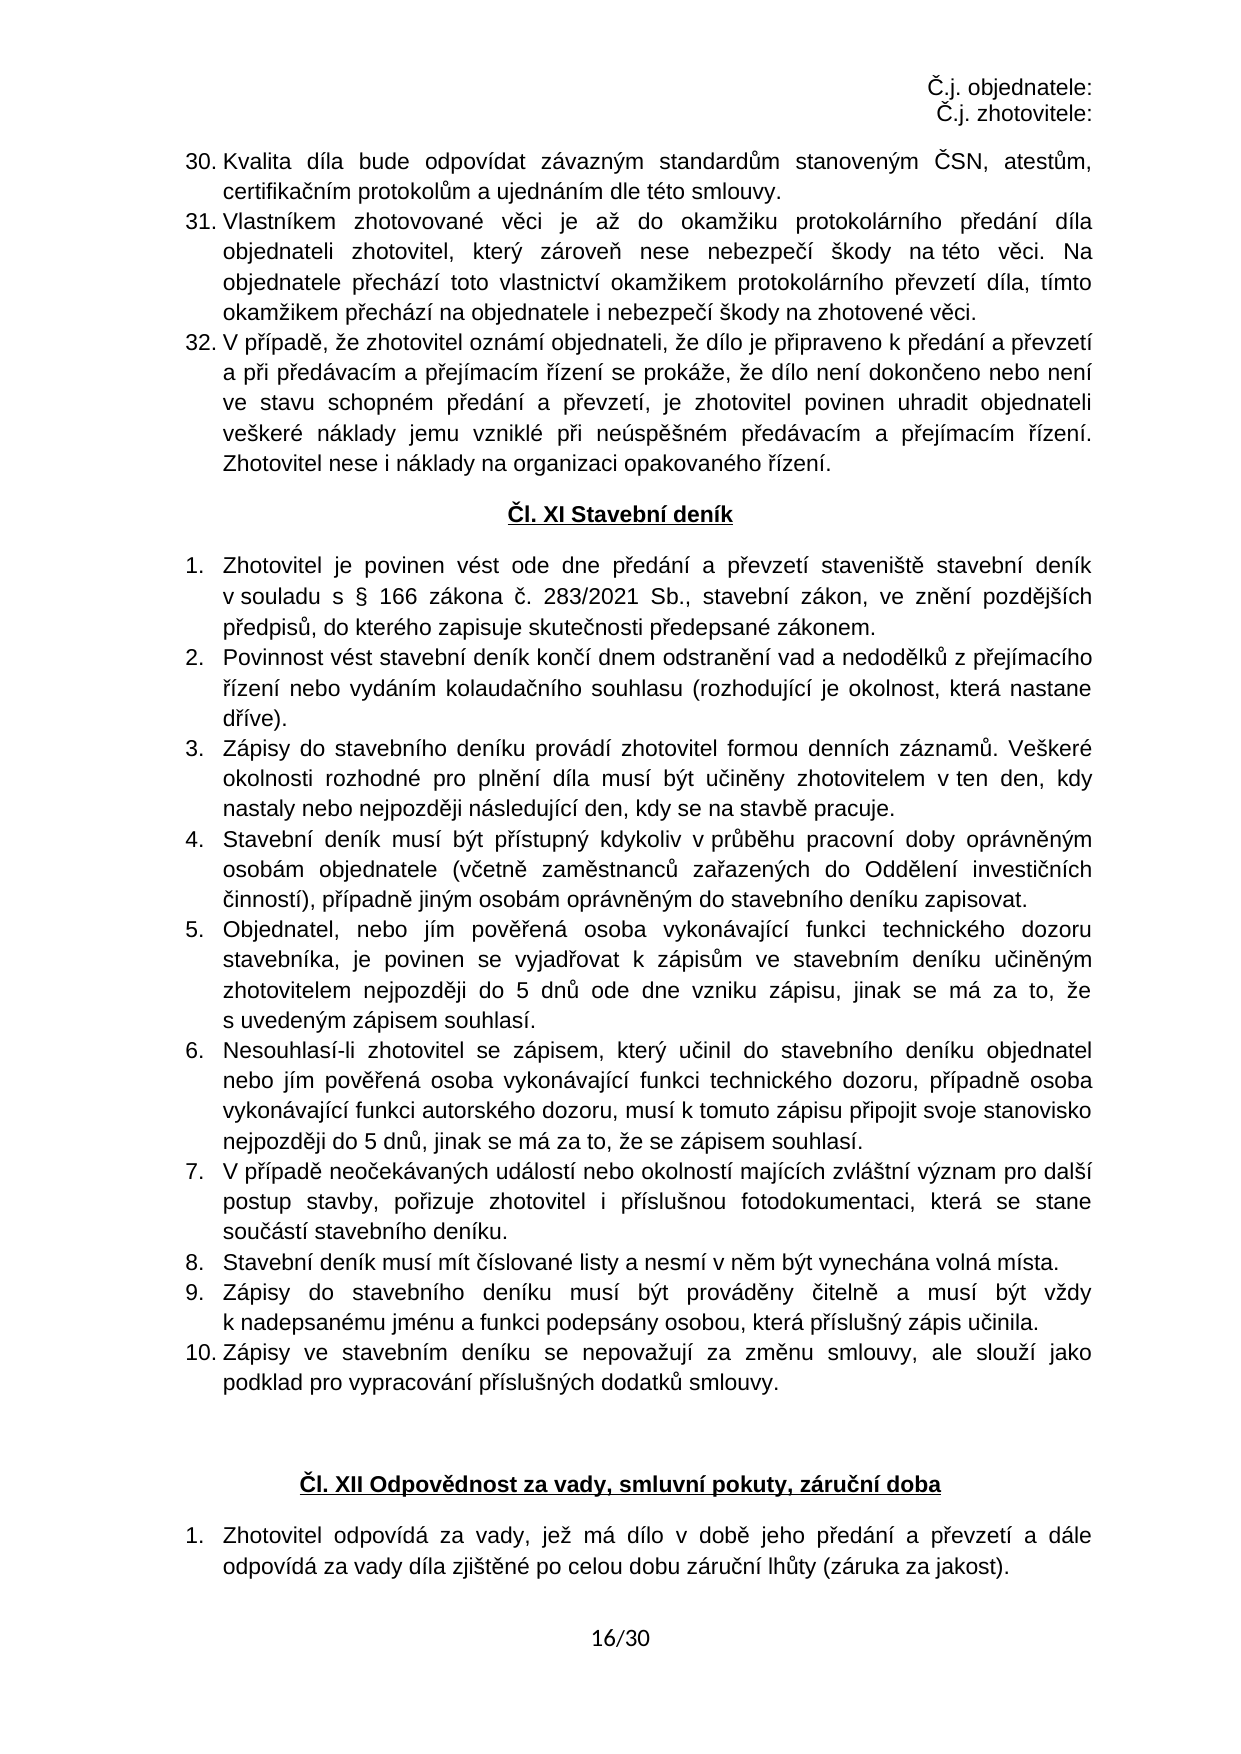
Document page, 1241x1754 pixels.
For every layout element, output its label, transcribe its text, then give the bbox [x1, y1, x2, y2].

list Povinnost vést stavební deník končí dnem odstranění vad a nedodělků z přejímacího řízení nebo vydáním kolaudačního souhlasu (rozhodující je okolnost, která nastane dříve). [185, 644, 1093, 731]
list Stavební deník musí mít číslované listy a nesmí v něm být vynechána volná místa. [185, 1248, 1093, 1275]
list Zápisy do stavebního deníku musí být prováděny čitelně a musí být vždy k nadepsanému jménu a funkci podepsány osobou, která příslušný zápis učinila. [185, 1279, 1093, 1335]
list Kvalita díla bude odpovídat závazným standardům stanoveným ČSN, atestům, certifikačním protokolům a ujednáním dle této smlouvy. [185, 148, 1093, 204]
text Čl. XII Odpovědnost za vady, smluvní pokuty, záruční doba [148, 1471, 1093, 1498]
text Čl. XI Stavební deník [148, 501, 1093, 527]
list Stavební deník musí být přístupný kdykoliv v průběhu pracovní doby oprávněným osobám objednatele (včetně zaměstnanců zařazených do Oddělení investičních činností), případně jiným osobám oprávněným do stavebního deníku zapisovat. [185, 826, 1093, 912]
list Nesouhlasí-li zhotovitel se zápisem, který učinil do stavebního deníku objednatel nebo jím pověřená osoba vykonávající funkci technického dozoru, případně osoba vykonávající funkci autorského dozoru, musí k tomuto zápisu připojit svoje stanovisko nejpozději do 5 dnů, jinak se má za to, že se zápisem souhlasí. [185, 1037, 1093, 1154]
list Zápisy ve stavebním deníku se nepovažují za změnu smlouvy, ale slouží jako podklad pro vypracování příslušných dodatků smlouvy. [185, 1339, 1093, 1396]
list Zhotovitel odpovídá za vady, jež má dílo v době jeho předání a převzetí a dále odpovídá za vady díla zjištěné po celou dobu záruční lhůty (záruka za jakost). [185, 1522, 1093, 1579]
list Objednatel, nebo jím pověřená osoba vykonávající funkci technického dozoru stavebníka, je povinen se vyjadřovat k zápisům ve stavebním deníku učiněným zhotovitelem nejpozději do 5 dnů ode dne vzniku zápisu, jinak se má za to, že s uvedeným zápisem souhlasí. [185, 916, 1093, 1033]
list Vlastníkem zhotovované věci je až do okamžiku protokolárního předání díla objednateli zhotovitel, který zároveň nese nebezpečí škody na této věci. Na objednatele přechází toto vlastnictví okamžikem protokolárního převzetí díla, tímto okamžikem přechází na objednatele i nebezpečí škody na zhotovené věci. [185, 208, 1093, 325]
list Zápisy do stavebního deníku provádí zhotovitel formou denních záznamů. Veškeré okolnosti rozhodné pro plnění díla musí být učiněny zhotovitelem v ten den, kdy nastaly nebo nejpozději následující den, kdy se na stavbě pracuje. [185, 735, 1093, 822]
list V případě, že zhotovitel oznámí objednateli, že dílo je připraveno k předání a převzetí a při předávacím a přejímacím řízení se prokáže, že dílo není dokončeno nebo není ve stavu schopném předání a převzetí, je zhotovitel povinen uhradit objednateli veškeré náklady jemu vzniklé při neúspěšném předávacím a přejímacím řízení. Zhotovitel nese i náklady na organizaci opakovaného řízení. [185, 329, 1093, 476]
list V případě neočekávaných událostí nebo okolností majících zvláštní význam pro další postup stavby, pořizuje zhotovitel i příslušnou fotodokumentaci, která se stane součástí stavebního deníku. [185, 1158, 1093, 1245]
list Zhotovitel je povinen vést ode dne předání a převzetí staveniště stavební deník v souladu s § 166 zákona č. 283/2021 Sb., stavební zákon, ve znění pozdějších předpisů, do kterého zapisuje skutečnosti předepsané zákonem. [185, 552, 1093, 641]
